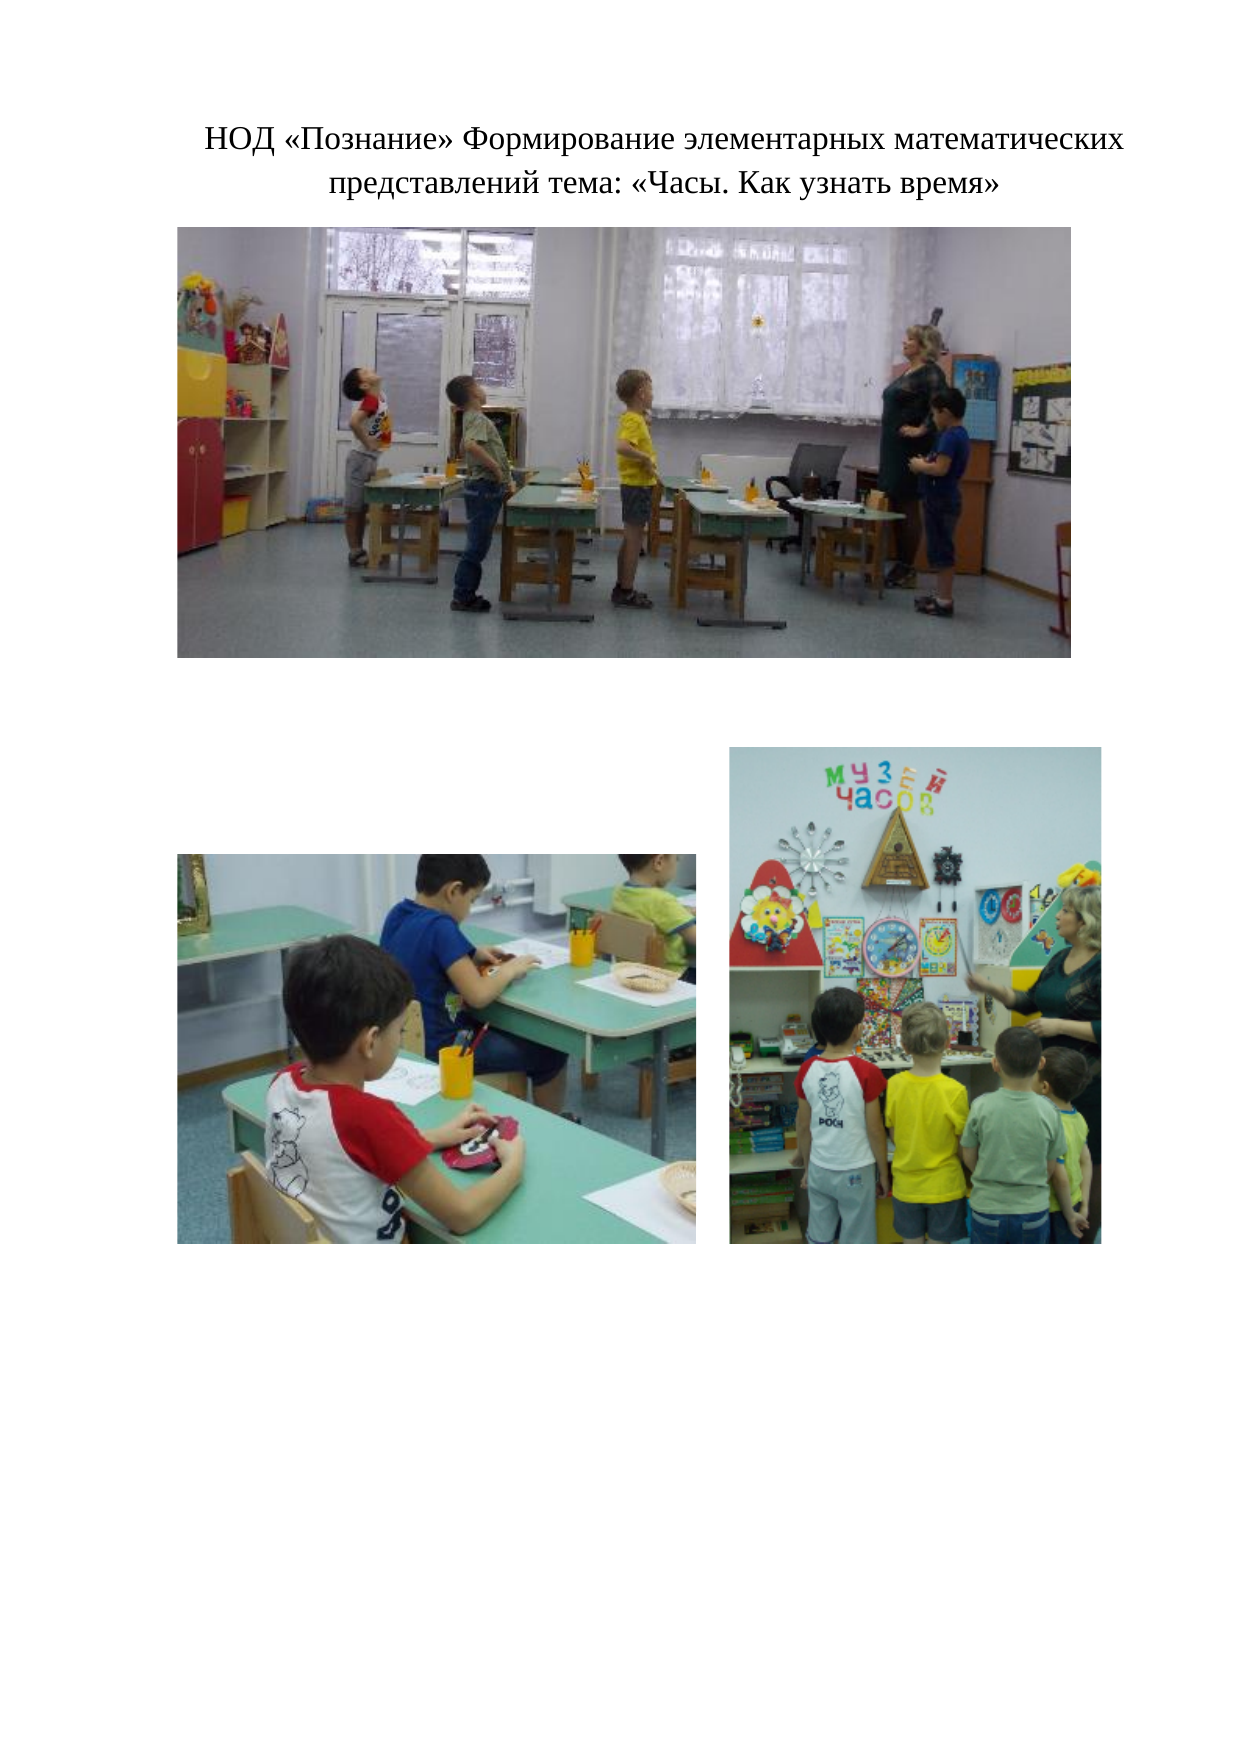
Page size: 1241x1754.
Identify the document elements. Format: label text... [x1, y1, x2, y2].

picture [177, 854, 697, 1244]
text НОД «Познание» Формирование элементарных математических представлений тема: «Часы. Как узнать время» [177, 118, 1152, 201]
picture [729, 747, 1102, 1244]
picture [177, 227, 1071, 658]
